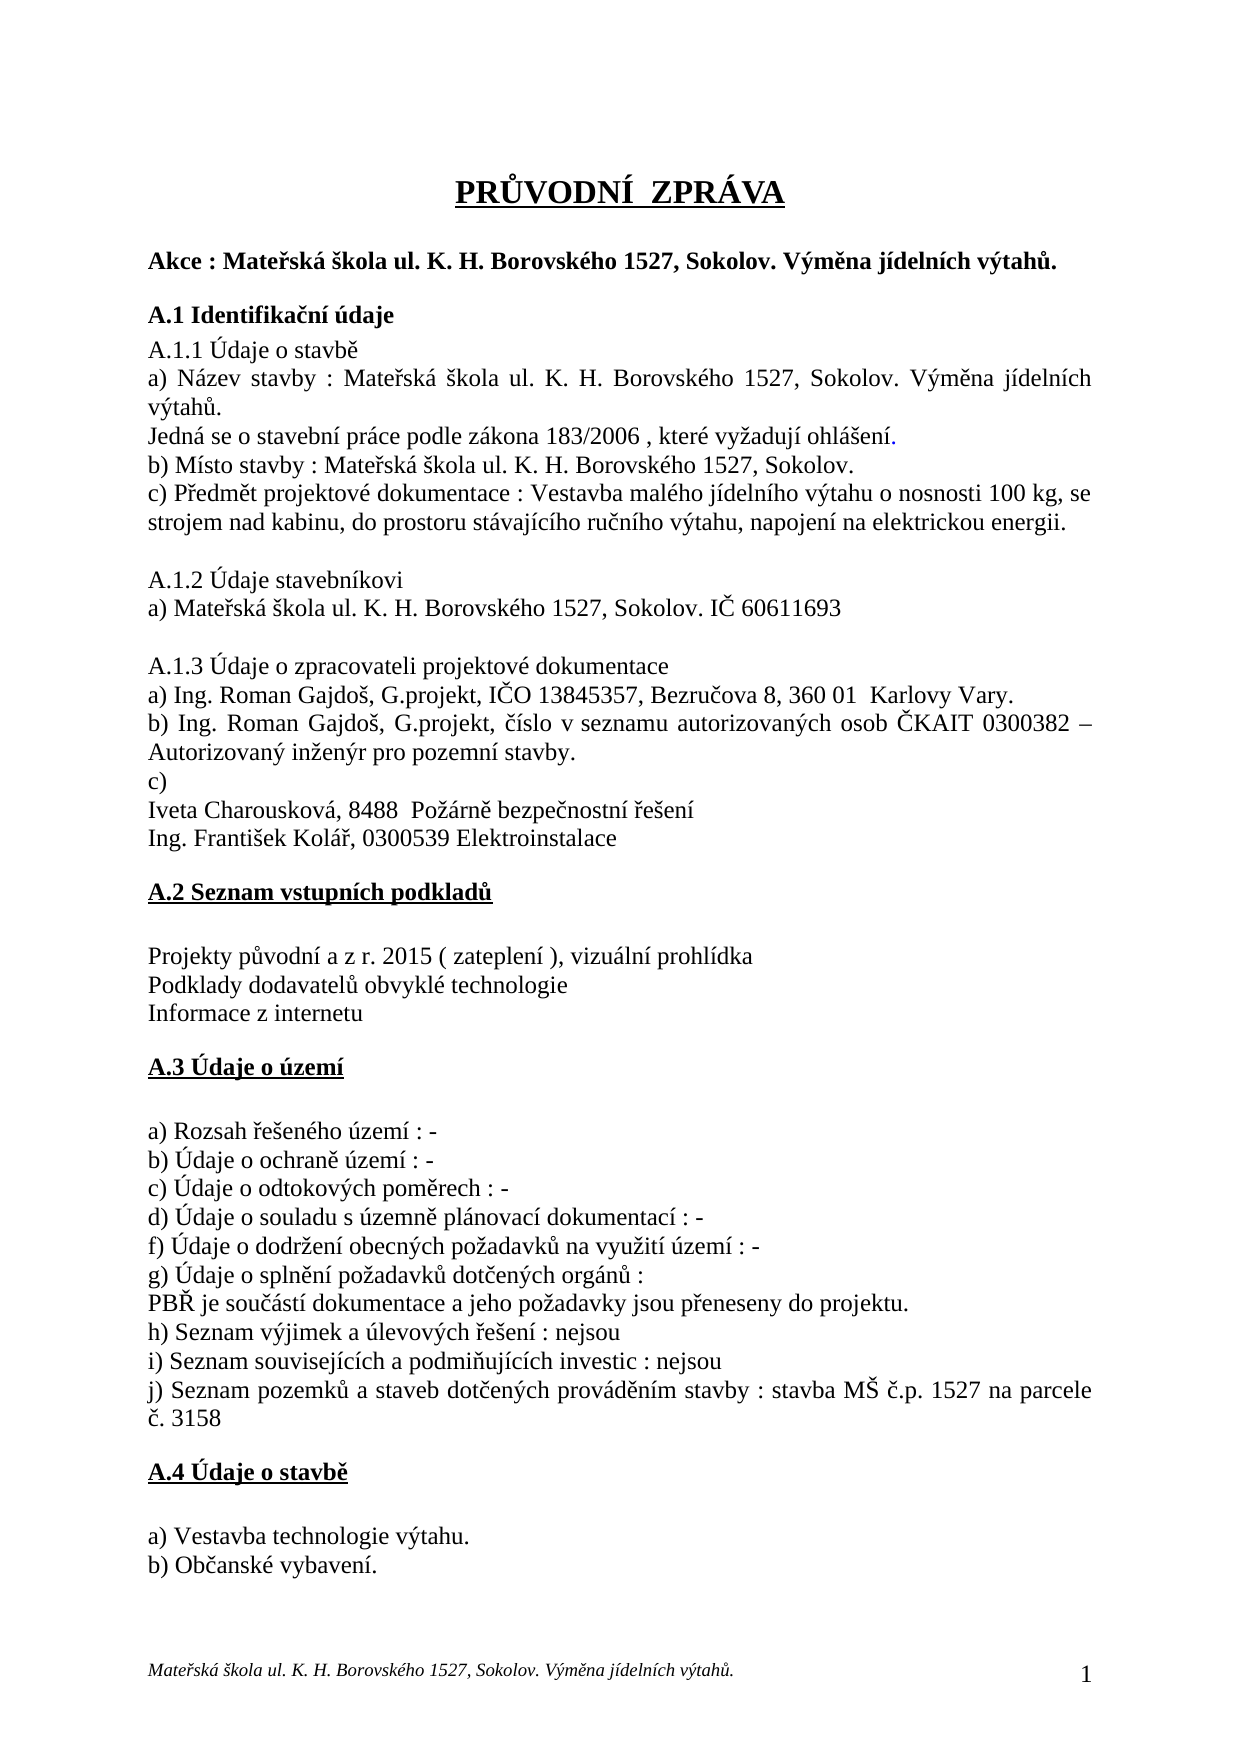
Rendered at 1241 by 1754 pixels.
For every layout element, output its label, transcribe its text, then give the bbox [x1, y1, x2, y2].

subtitle A.3 Údaje o území [148, 1052, 1093, 1081]
text g) Údaje o splnění požadavků dotčených orgánů : [148, 1260, 1093, 1288]
text a) Rozsah řešeného území : - [148, 1116, 1093, 1145]
text c) [148, 766, 1093, 795]
text h) Seznam výjimek a úlevových řešení : nejsou [148, 1317, 1093, 1346]
subtitle A.2 Seznam vstupních podkladů [148, 877, 1093, 906]
subtitle průvodní zpráva [148, 173, 1093, 211]
text c) Údaje o odtokových poměrech : - [148, 1173, 1093, 1202]
text Podklady dodavatelů obvyklé technologie [148, 970, 1093, 998]
text Projekty původní a z r. 2015 ( zateplení ), vizuální prohlídka [148, 941, 1093, 970]
text b) Údaje o ochraně území : - [148, 1145, 1093, 1173]
text f) Údaje o dodržení obecných požadavků na využití území : - [148, 1231, 1093, 1260]
text j) Seznam pozemků a staveb dotčených prováděním stavby : stavba MŠ č.p. 1527 na parcele č. 3158 [148, 1375, 1093, 1432]
text b) Ing. Roman Gajdoš, G.projekt, číslo v seznamu autorizovaných osob ČKAIT 0300382 – Autorizovaný inženýr pro pozemní stavby. [148, 708, 1093, 766]
text d) Údaje o souladu s územně plánovací dokumentací : - [148, 1202, 1093, 1231]
text b) Občanské vybavení. [148, 1550, 1093, 1578]
text PBŘ je součástí dokumentace a jeho požadavky jsou přeneseny do projektu. [148, 1288, 1093, 1317]
text a) Vestavba technologie výtahu. [148, 1521, 1093, 1550]
text Informace z internetu [148, 998, 1093, 1027]
text A.1.2 Údaje stavebníkovi [148, 565, 1093, 593]
text c) Předmět projektové dokumentace : Vestavba malého jídelního výtahu o nosnosti 100 kg, se strojem nad kabinu, do prostoru stávajícího ručního výtahu, napojení na elektrickou energii. [148, 478, 1093, 536]
text Ing. František Kolář, 0300539 Elektroinstalace [148, 823, 1093, 852]
text Iveta Charousková, 8488 Požárně bezpečnostní řešení [148, 795, 1093, 823]
text A.1.1 Údaje o stavbě [148, 335, 1093, 363]
text A.1.3 Údaje o zpracovateli projektové dokumentace [148, 651, 1093, 680]
subtitle Akce : Mateřská škola ul. K. H. Borovského 1527, Sokolov. Výměna jídelních výtahů. [148, 246, 1093, 275]
subtitle A.4 Údaje o stavbě [148, 1457, 1093, 1486]
text b) Místo stavby : Mateřská škola ul. K. H. Borovského 1527, Sokolov. [148, 450, 1093, 478]
subtitle A.1 Identifikační údaje [148, 300, 1093, 328]
text a) Mateřská škola ul. K. H. Borovského 1527, Sokolov. IČ 60611693 [148, 593, 1093, 622]
text a) Název stavby : Mateřská škola ul. K. H. Borovského 1527, Sokolov. Výměna jídelních výtahů. [148, 363, 1093, 421]
text a) Ing. Roman Gajdoš, G.projekt, IČO 13845357, Bezručova 8, 360 01 Karlovy Vary. [148, 680, 1093, 708]
text Jedná se o stavební práce podle zákona 183/2006 , které vyžadují ohlášení. [148, 421, 1093, 450]
text i) Seznam souvisejících a podmiňujících investic : nejsou [148, 1346, 1093, 1375]
